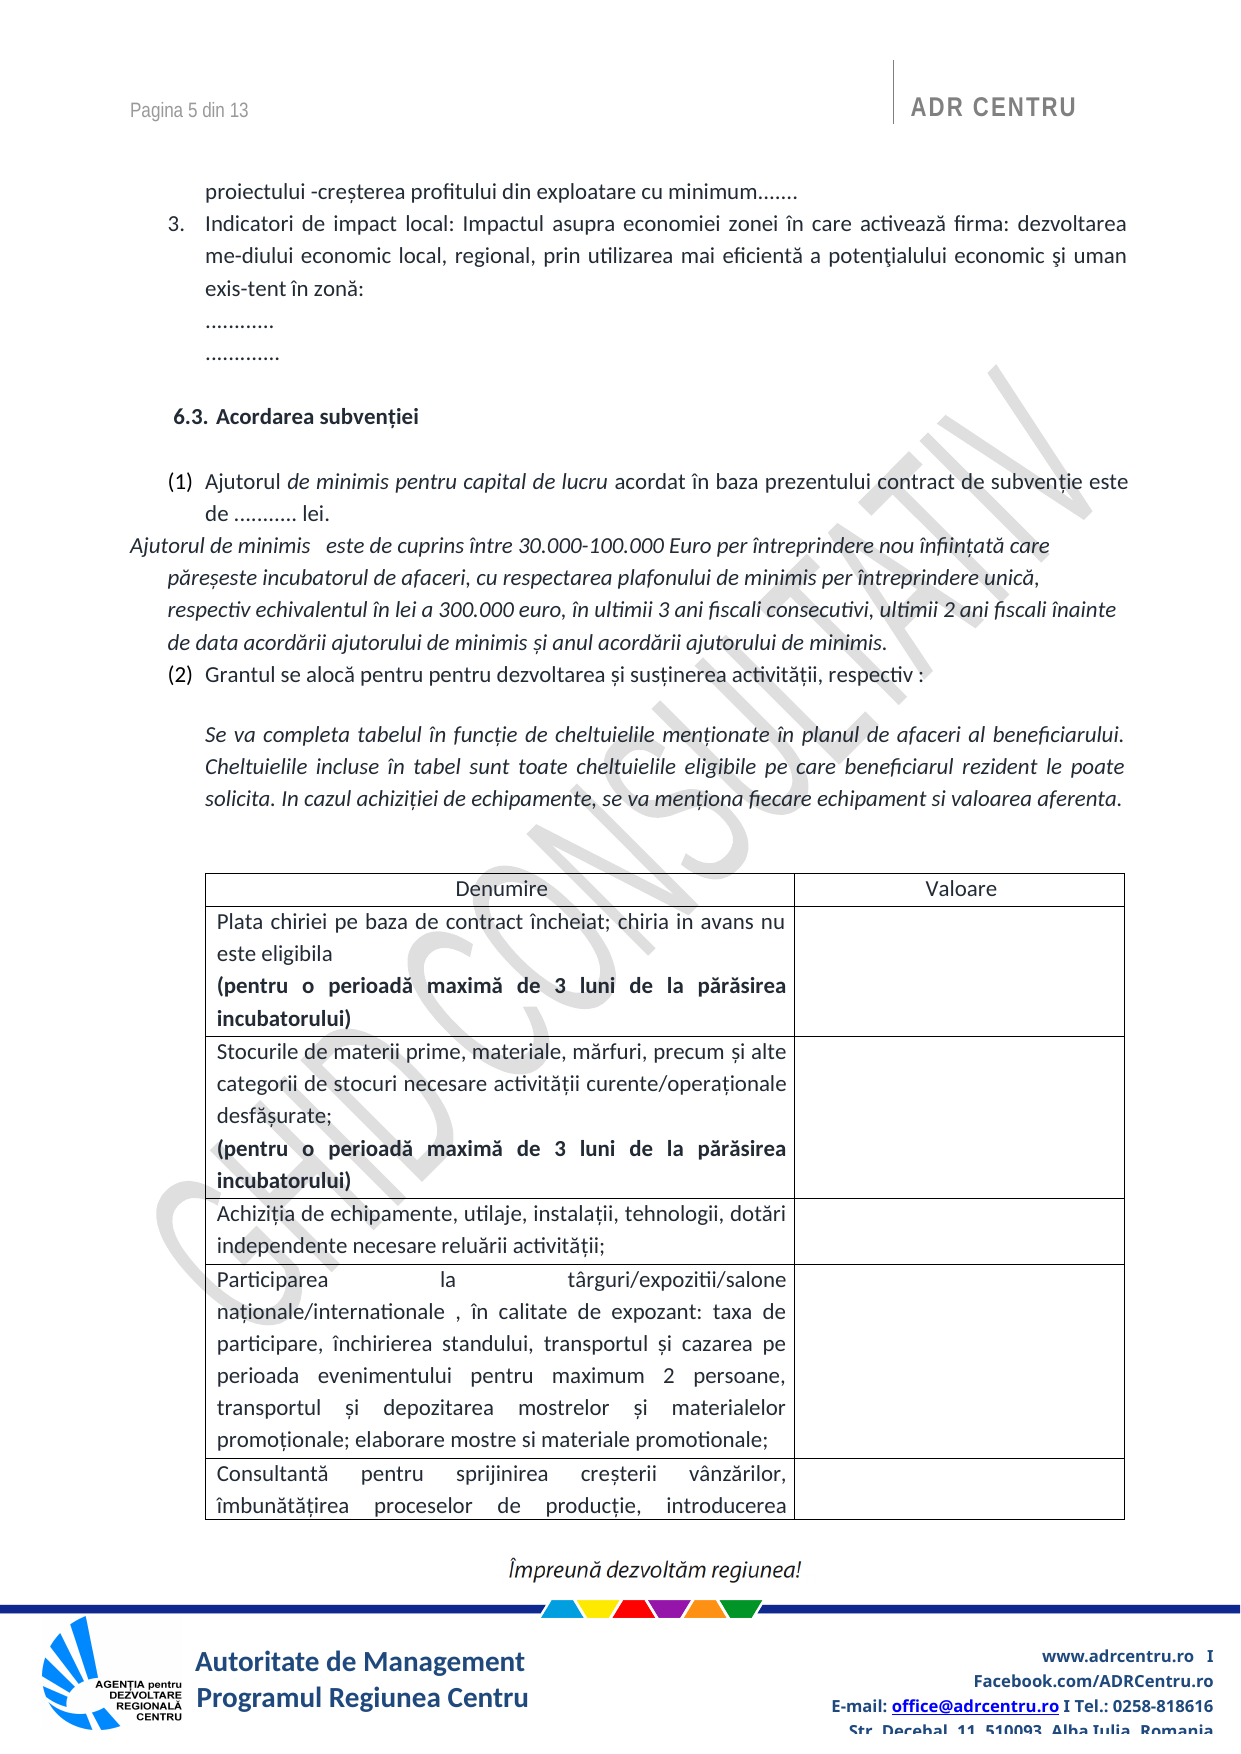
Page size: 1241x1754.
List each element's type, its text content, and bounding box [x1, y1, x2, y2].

table_cell [795, 1459, 1124, 1519]
picture [0, 1600, 550, 1730]
table_cell Achiziția de echipamente, utilaje, instalații, tehnologii, dotări independente necesare reluării activității; [206, 1199, 794, 1264]
table_cell [795, 1199, 1124, 1264]
picture [574, 1600, 1241, 1618]
list Se va completa tabelul în funcție de cheltuielile menționate în planul de afaceri al beneficiarului. Cheltuielile incluse în tabel sunt toate cheltuielile eligibile pe care beneficiarul rezident le poate solicita. In cazul achiziției de echipamente, se va menționa fiecare echipament si valoarea aferenta. [205, 720, 1129, 813]
table_header Denumire [206, 874, 794, 906]
table_cell [795, 907, 1124, 1036]
table_cell [795, 1265, 1124, 1458]
table_cell [795, 1037, 1124, 1198]
list Ajutorul de minimis pentru capital de lucru acordat în baza prezentului contract de subvenție este de ........... lei. [167, 467, 1129, 527]
text Ajutorul de minimis este de cuprins între 30.000-100.000 Euro per întreprindere nou înființată care păreșeste incubatorul de afaceri, cu respectarea plafonului de minimis per întreprindere unică, respectiv echivalentul în lei a 300.000 euro, în ultimii 3 ani fiscali consecutivi, ultimii 2 ani fiscali înainte de data acordării ajutorului de minimis şi anul acordării ajutorului de minimis. [130, 531, 1129, 656]
table_header Valoare [795, 874, 1124, 906]
text ............ [205, 306, 1129, 334]
table_cell Participarea la târguri/expozitii/salone naționale/internationale , în calitate de expozant: taxa de participare, închirierea standului, transportul şi cazarea pe perioada evenimentului pentru maximum 2 persoane, transportul şi depozitarea mostrelor şi materialelor promoţionale; elaborare mostre si materiale promotionale; [206, 1265, 794, 1458]
list Acordarea subvenției [173, 402, 1129, 431]
list Grantul se alocă pentru pentru dezvoltarea şi susţinerea activităţii, respectiv : [167, 660, 1129, 688]
table_cell Stocurile de materii prime, materiale, mărfuri, precum și alte categorii de stocuri necesare activității curente/operaționale desfășurate; (pentru o perioadă maximă de 3 luni de la părăsirea incubatorului) [206, 1037, 794, 1198]
text ............. [205, 338, 1129, 366]
table_cell Plata chiriei pe baza de contract încheiat; chiria in avans nu este eligibila (pentru o perioadă maximă de 3 luni de la părăsirea incubatorului) [206, 907, 794, 1036]
list Indicatori de impact local: Impactul asupra economiei zonei în care activează firma: dezvoltarea me-diului economic local, regional, prin utilizarea mai eficientă a potenţialului economic şi uman exis-tent în zonă: [167, 209, 1129, 302]
picture [495, 1556, 814, 1583]
